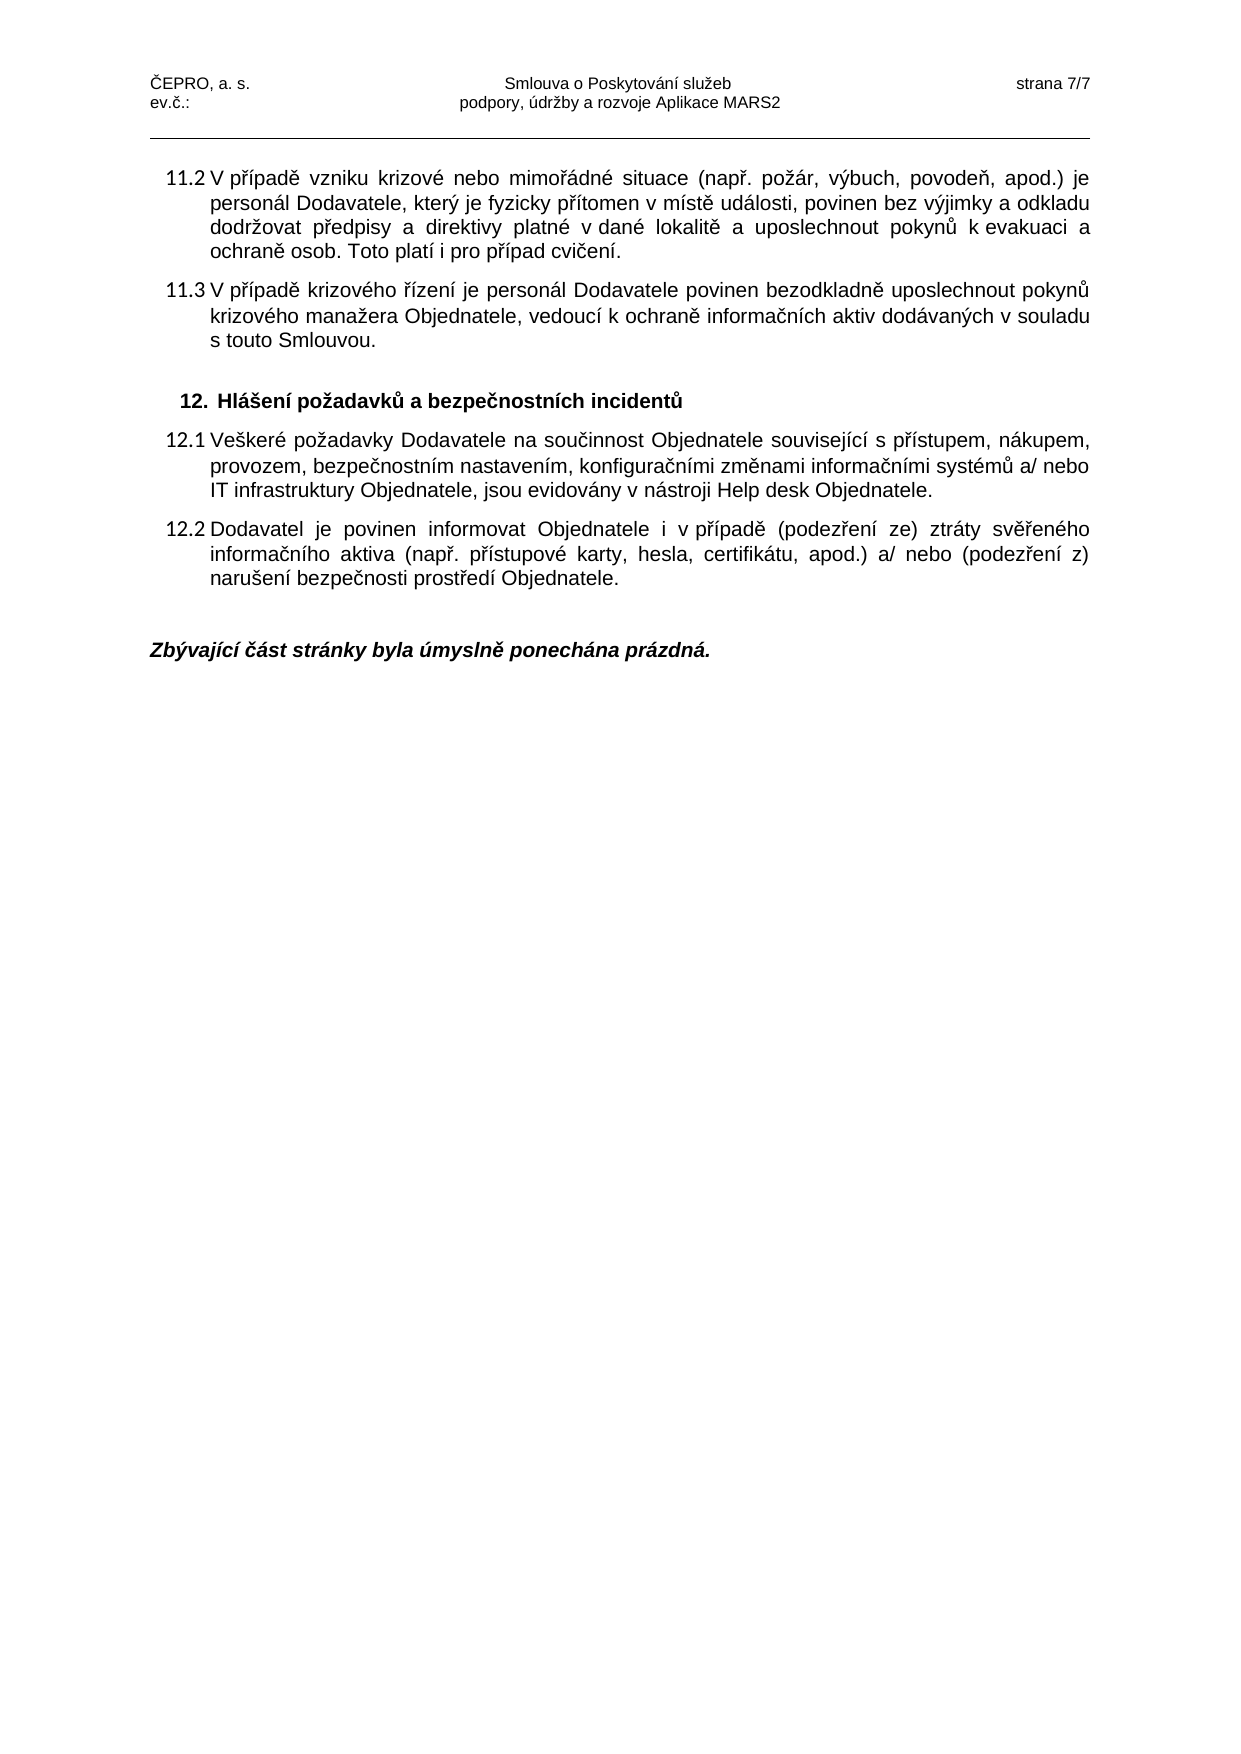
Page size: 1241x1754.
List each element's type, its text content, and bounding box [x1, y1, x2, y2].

list V případě krizového řízení je personál Dodavatele povinen bezodkladně uposlechnout pokynů krizového manažera Objednatele, vedoucí k ochraně informačních aktiv dodávaných v souladu s touto Smlouvou. [165, 276, 1090, 351]
list Veškeré požadavky Dodavatele na součinnost Objednatele související s přístupem, nákupem, provozem, bezpečnostním nastavením, konfiguračními změnami informačními systémů a/ nebo IT infrastruktury Objednatele, jsou evidovány v nástroji Help desk Objednatele. [165, 425, 1090, 501]
list Dodavatel je povinen informovat Objednatele i v případě (podezření ze) ztráty svěřeného informačního aktiva (např. přístupové karty, hesla, certifikátu, apod.) a/ nebo (podezření z) narušení bezpečnosti prostředí Objednatele. [165, 514, 1090, 590]
text Zbývající část stránky byla úmyslně ponechána prázdná. [150, 638, 1090, 662]
list V případě vzniku krizové nebo mimořádné situace (např. požár, výbuch, povodeň, apod.) je personál Dodavatele, který je fyzicky přítomen v místě události, povinen bez výjimky a odkladu dodržovat předpisy a direktivy platné v dané lokalitě a uposlechnout pokynů k evakuaci a ochraně osob. Toto platí i pro případ cvičení. [165, 163, 1090, 263]
subtitle Hlášení požadavků a bezpečnostních incidentů [179, 389, 1090, 413]
